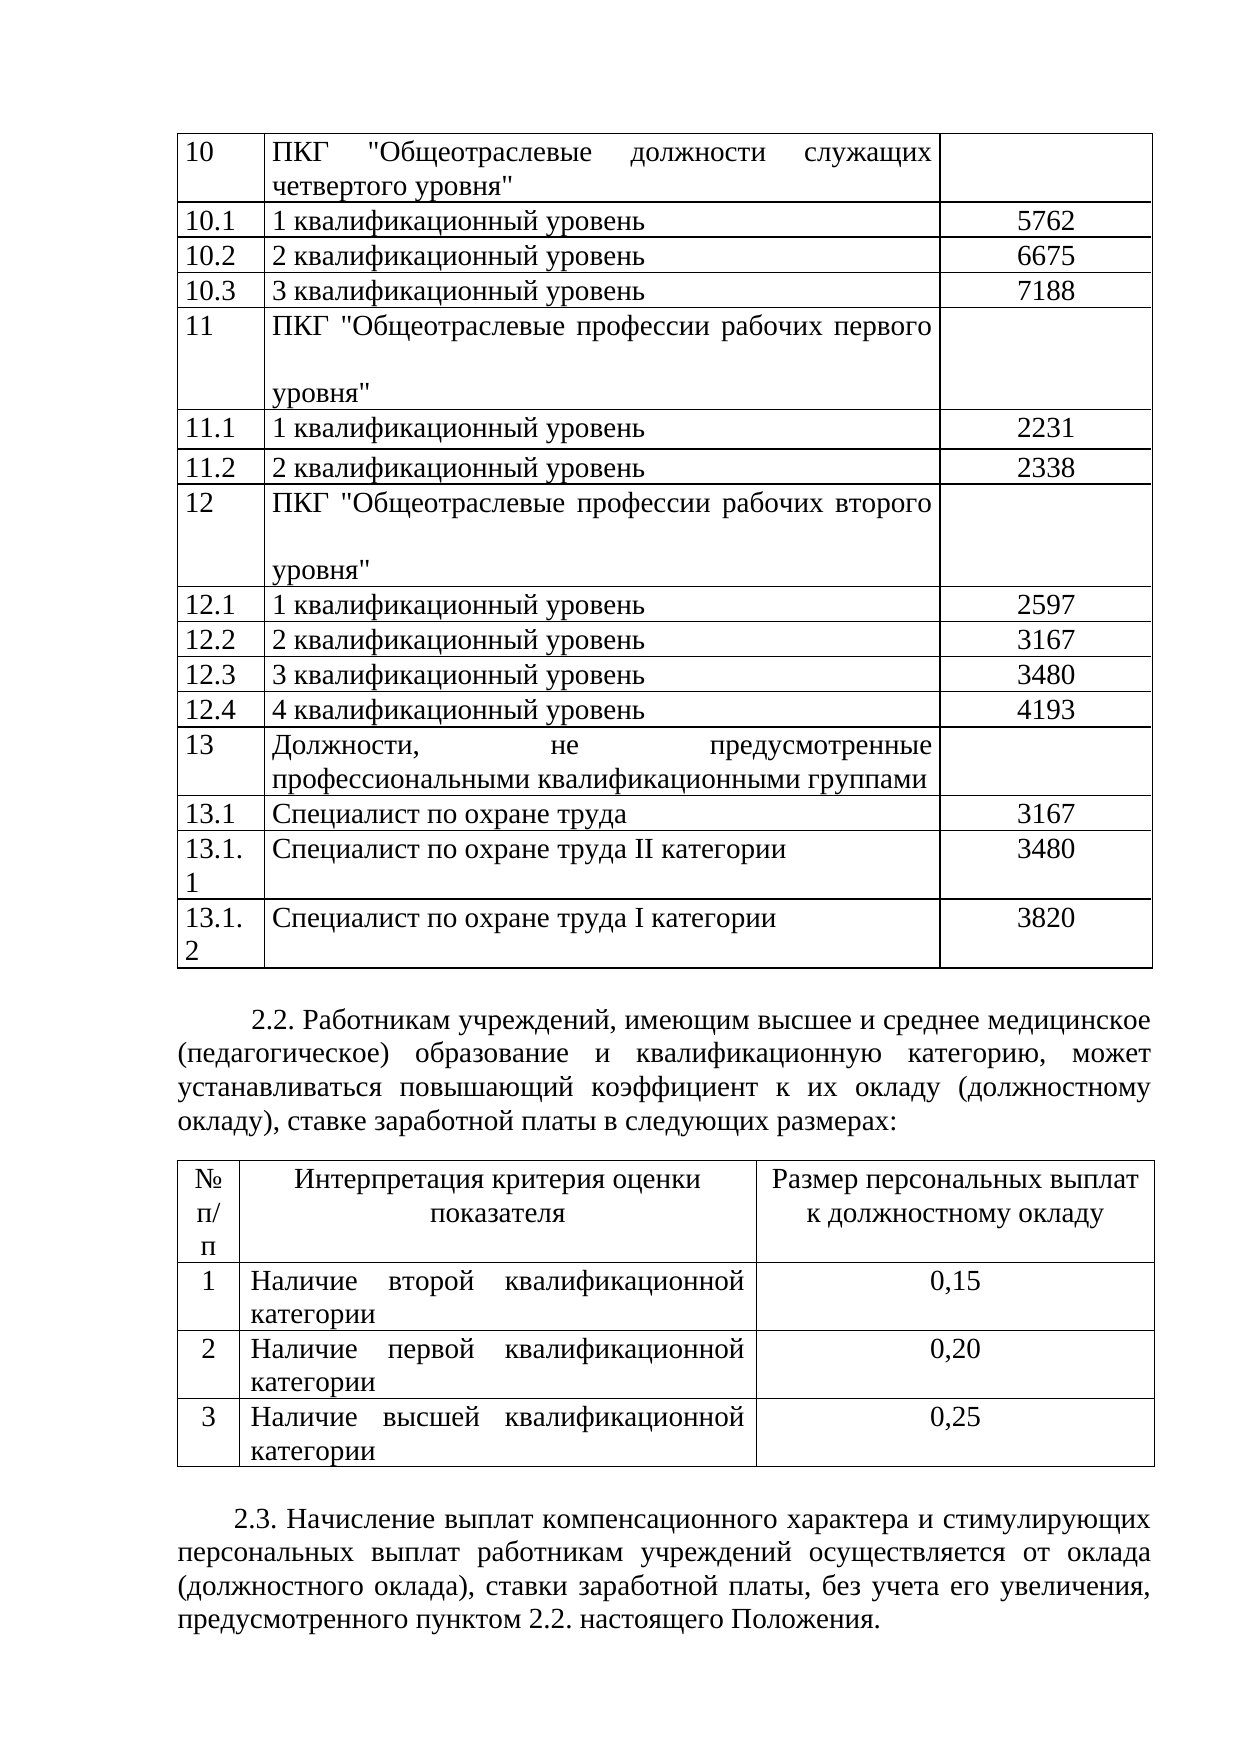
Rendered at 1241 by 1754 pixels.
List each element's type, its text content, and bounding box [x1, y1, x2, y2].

table_cell 3167 [941, 795, 1152, 830]
table_cell Специалист по охране труда II категории [265, 831, 939, 898]
table_cell 12.4 [178, 692, 264, 726]
table_cell 11.2 [178, 450, 264, 483]
table_cell Специалист по охране труда [265, 796, 939, 830]
table_cell 4 квалификационный уровень [265, 692, 939, 726]
table_cell 3820 [941, 898, 1152, 967]
table_cell 2 квалификационный уровень [265, 622, 939, 656]
table_cell 3 квалификационный уровень [265, 273, 939, 306]
table_cell 12 [178, 485, 264, 586]
table_cell 4193 [941, 691, 1152, 726]
table_cell 13.1 [178, 796, 264, 830]
table_cell 10.3 [178, 273, 264, 306]
table_cell 10.1 [178, 203, 264, 236]
table_cell [941, 726, 1152, 794]
table_cell 6675 [941, 236, 1152, 271]
table_cell 3 [178, 1399, 239, 1466]
table_cell ПКГ "Общеотраслевые профессии рабочих второго уровня" [265, 485, 939, 586]
table_cell 2338 [941, 448, 1152, 483]
table_cell [941, 306, 1152, 409]
text 2.3. Начисление выплат компенсационного характера и стимулирующих персональных выплат работникам учреждений осуществляется от оклада (должностного оклада), ставки заработной платы, без учета его увеличения, предусмотренного пунктом 2.2. настоящего Положения. [177, 1501, 1152, 1635]
table_header Размер персональных выплат к должностному окладу [757, 1161, 1154, 1262]
table_cell 2597 [941, 586, 1152, 621]
table_cell 5762 [941, 201, 1152, 236]
table_cell 12.1 [178, 587, 264, 621]
table_cell 0,20 [757, 1331, 1154, 1398]
table_cell 3480 [941, 656, 1152, 691]
table_cell ПКГ "Общеотраслевые должности служащих четвертого уровня" [265, 134, 939, 201]
table_cell 1 квалификационный уровень [265, 203, 939, 236]
table_cell 11.1 [178, 410, 264, 448]
table_cell 12.2 [178, 622, 264, 656]
table_cell 1 [178, 1263, 239, 1330]
table_cell 3480 [941, 830, 1152, 898]
table_cell 2 квалификационный уровень [265, 450, 939, 483]
table_cell 12.3 [178, 657, 264, 691]
table_cell 2 [178, 1331, 239, 1398]
table_cell 10 [178, 134, 264, 201]
table_cell ПКГ "Общеотраслевые профессии рабочих первого уровня" [265, 308, 939, 409]
table_header Интерпретация критерия оценки показателя [240, 1161, 756, 1262]
table_cell Должности, не предусмотренные профессиональными квалификационными группами [265, 728, 939, 794]
table_cell 0,15 [757, 1263, 1154, 1330]
table_cell 13.1.2 [178, 900, 264, 967]
table_cell [941, 134, 1152, 201]
table_cell [941, 483, 1152, 586]
table_cell Наличие второй квалификационной категории [240, 1263, 756, 1330]
table_cell 10.2 [178, 238, 264, 271]
table_cell 11 [178, 308, 264, 409]
table_cell 13.1.1 [178, 831, 264, 898]
table_cell 7188 [941, 271, 1152, 306]
table_cell 3 квалификационный уровень [265, 657, 939, 691]
table_cell 1 квалификационный уровень [265, 410, 939, 448]
table_cell 13 [178, 728, 264, 794]
table_cell Наличие первой квалификационной категории [240, 1331, 756, 1398]
text 2.2. Работникам учреждений, имеющим высшее и среднее медицинское (педагогическое) образование и квалификационную категорию, может устанавливаться повышающий коэффициент к их окладу (должностному окладу), ставке заработной платы в следующих размерах: [177, 1002, 1152, 1136]
table_cell 1 квалификационный уровень [265, 587, 939, 621]
table_cell Наличие высшей квалификационной категории [240, 1399, 756, 1466]
table_cell 2231 [941, 409, 1152, 448]
table_header № п/п [178, 1161, 239, 1262]
table_cell 2 квалификационный уровень [265, 238, 939, 271]
table_cell Специалист по охране труда I категории [265, 900, 939, 967]
table_cell 0,25 [757, 1399, 1154, 1466]
table_cell 3167 [941, 621, 1152, 656]
